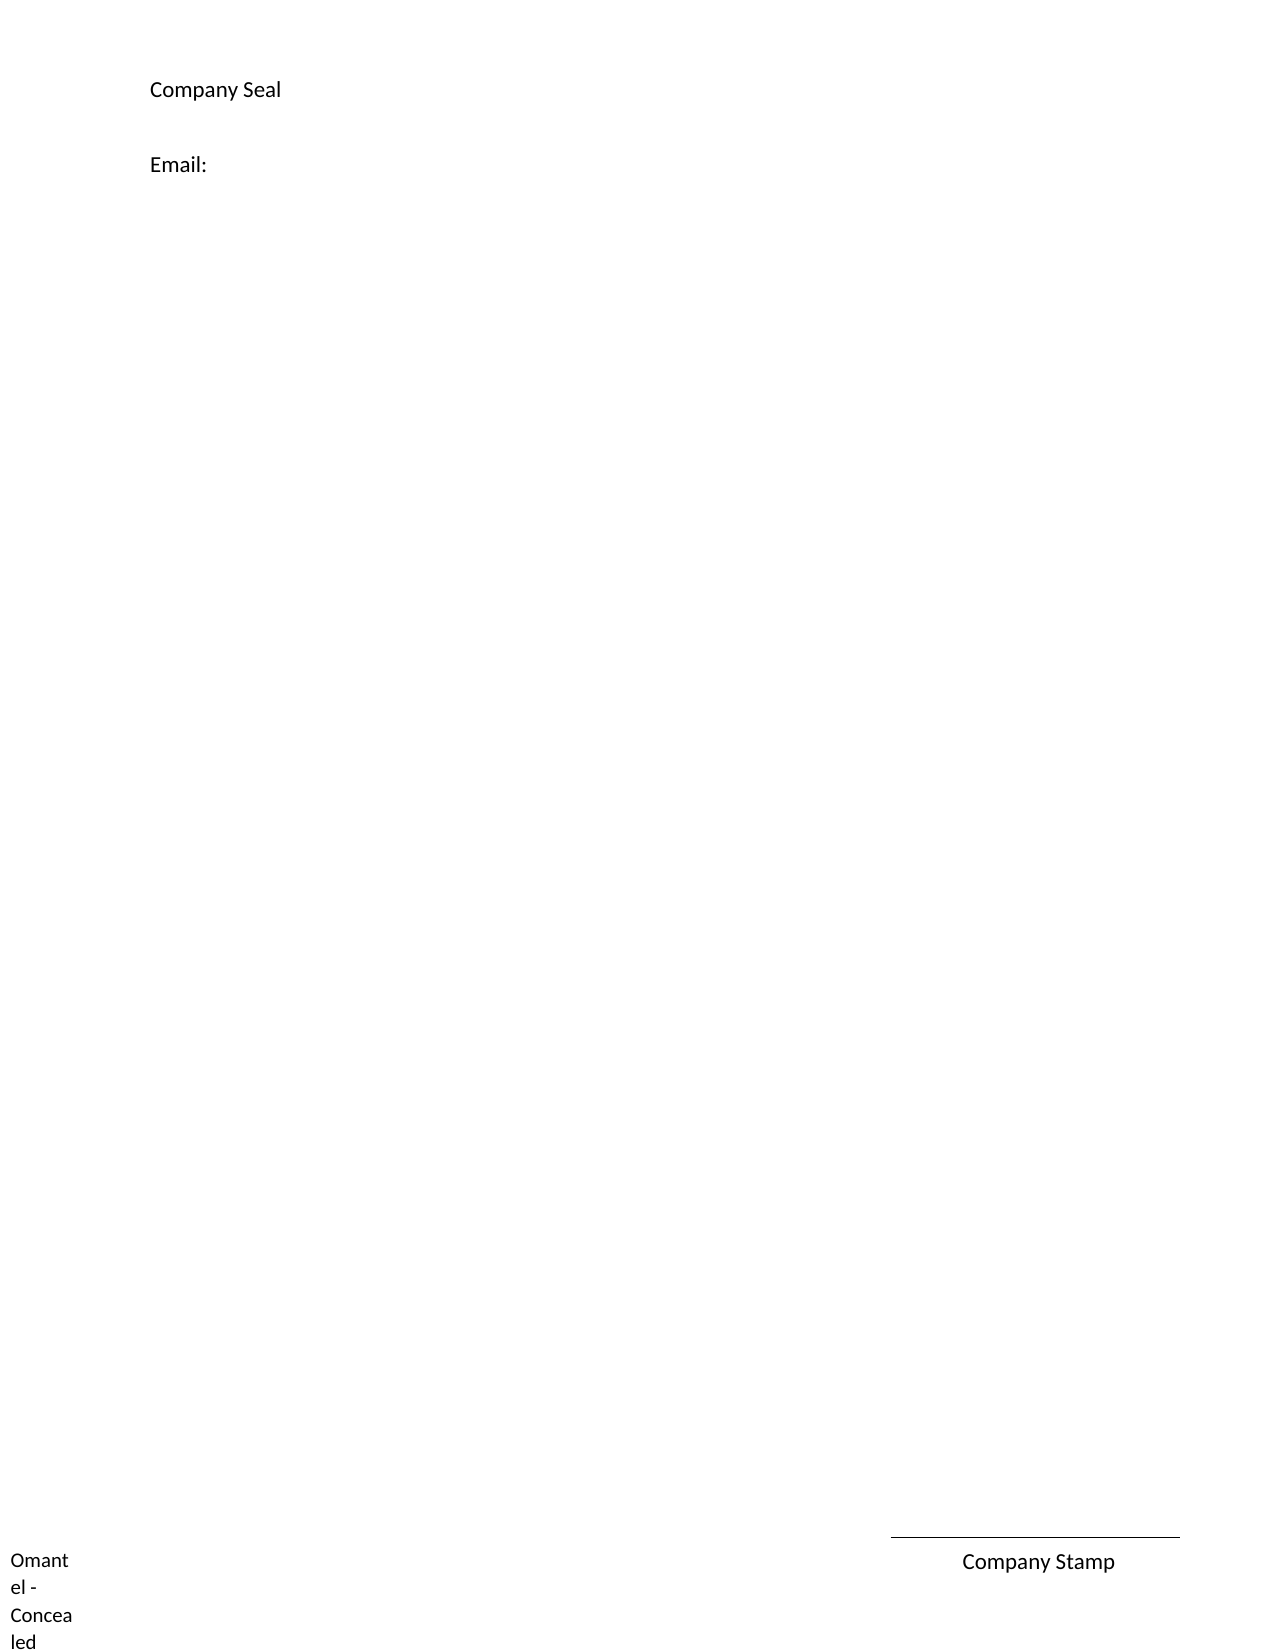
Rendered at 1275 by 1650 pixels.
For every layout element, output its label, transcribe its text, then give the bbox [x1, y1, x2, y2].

text Email: [150, 150, 1125, 178]
